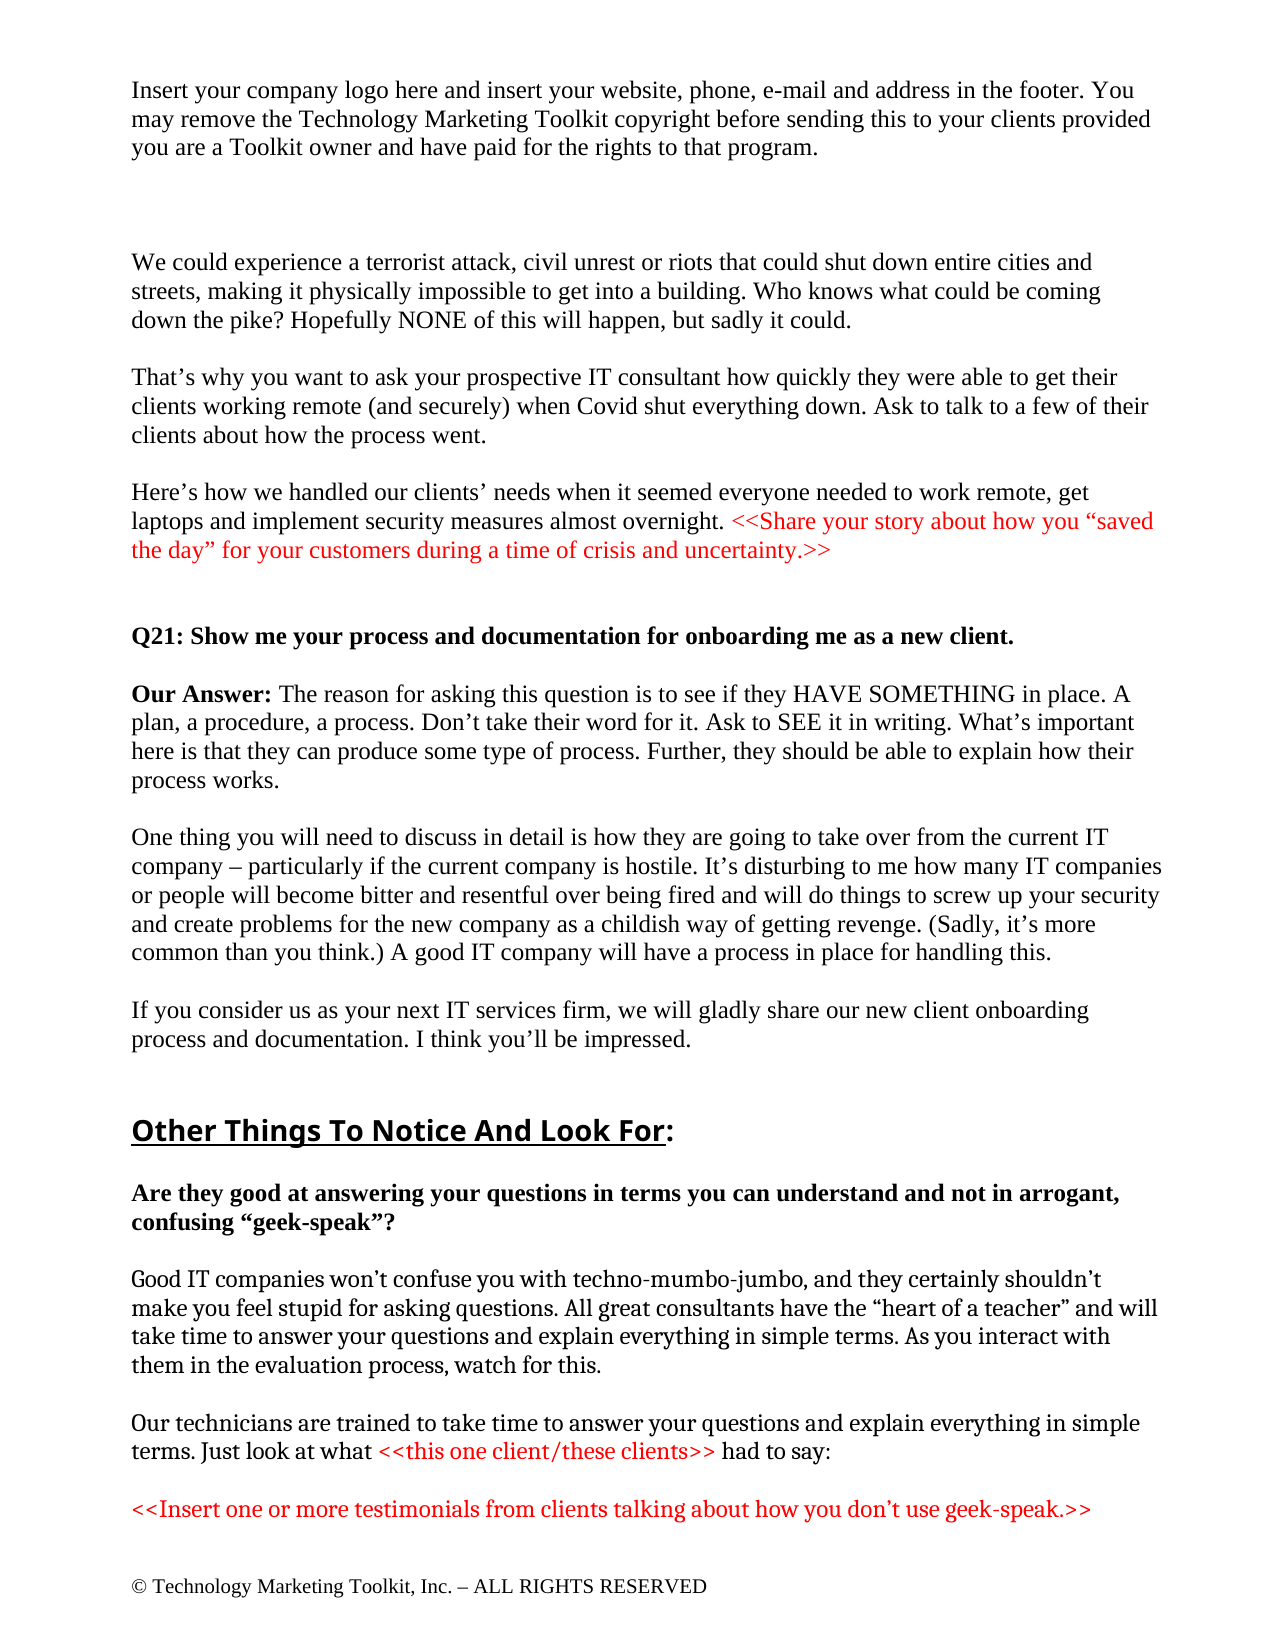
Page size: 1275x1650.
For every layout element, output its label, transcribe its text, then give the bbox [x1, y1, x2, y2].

text Our technicians are trained to take time to answer your questions and explain everything in simple terms. Just look at what <<this one client/these clients>> had to say: [131, 1408, 1162, 1466]
text That’s why you want to ask your prospective IT consultant how quickly they were able to get their clients working remote (and securely) when Covid shut everything down. Ask to talk to a few of their clients about how the process went. [131, 362, 1162, 449]
text If you consider us as your next IT services firm, we will gladly share our new client onboarding process and documentation. I think you’ll be impressed. [131, 995, 1162, 1052]
text Q21: Show me your process and documentation for onboarding me as a new client. [131, 621, 1162, 650]
text Our Answer: The reason for asking this question is to see if they HAVE SOMETHING in place. A plan, a procedure, a process. Don’t take their word for it. Ask to SEE it in writing. What’s important here is that they can produce some type of process. Further, they should be able to explain how their process works. [131, 679, 1162, 794]
text <<Insert one or more testimonials from clients talking about how you don’t use geek-speak.>> [131, 1495, 1162, 1523]
text Other Things To Notice And Look For: [131, 1110, 1162, 1150]
text Here’s how we handled our clients’ needs when it seemed everyone needed to work remote, get laptops and implement security measures almost overnight. <<Share your story about how you “saved the day” for your customers during a time of crisis and uncertainty.>> [131, 477, 1162, 564]
text We could experience a terrorist attack, civil unrest or riots that could shut down entire cities and streets, making it physically impossible to get into a building. Who knows what could be coming down the pike? Hopefully NONE of this will happen, but sadly it could. [131, 247, 1162, 334]
text Are they good at answering your questions in terms you can understand and not in arrogant, confusing “geek-speak”? [131, 1178, 1162, 1236]
text One thing you will need to discuss in detail is how they are going to take over from the current IT company – particularly if the current company is hostile. It’s disturbing to me how many IT companies or people will become bitter and resentful over being fired and will do things to screw up your security and create problems for the new company as a childish way of getting revenge. (Sadly, it’s more common than you think.) A good IT company will have a process in place for handling this. [131, 822, 1162, 966]
text Good IT companies won’t confuse you with techno-mumbo-jumbo, and they certainly shouldn’t make you feel stupid for asking questions. All great consultants have the “heart of a teacher” and will take time to answer your questions and explain everything in simple terms. As you interact with them in the evaluation process, watch for this. [131, 1265, 1162, 1380]
